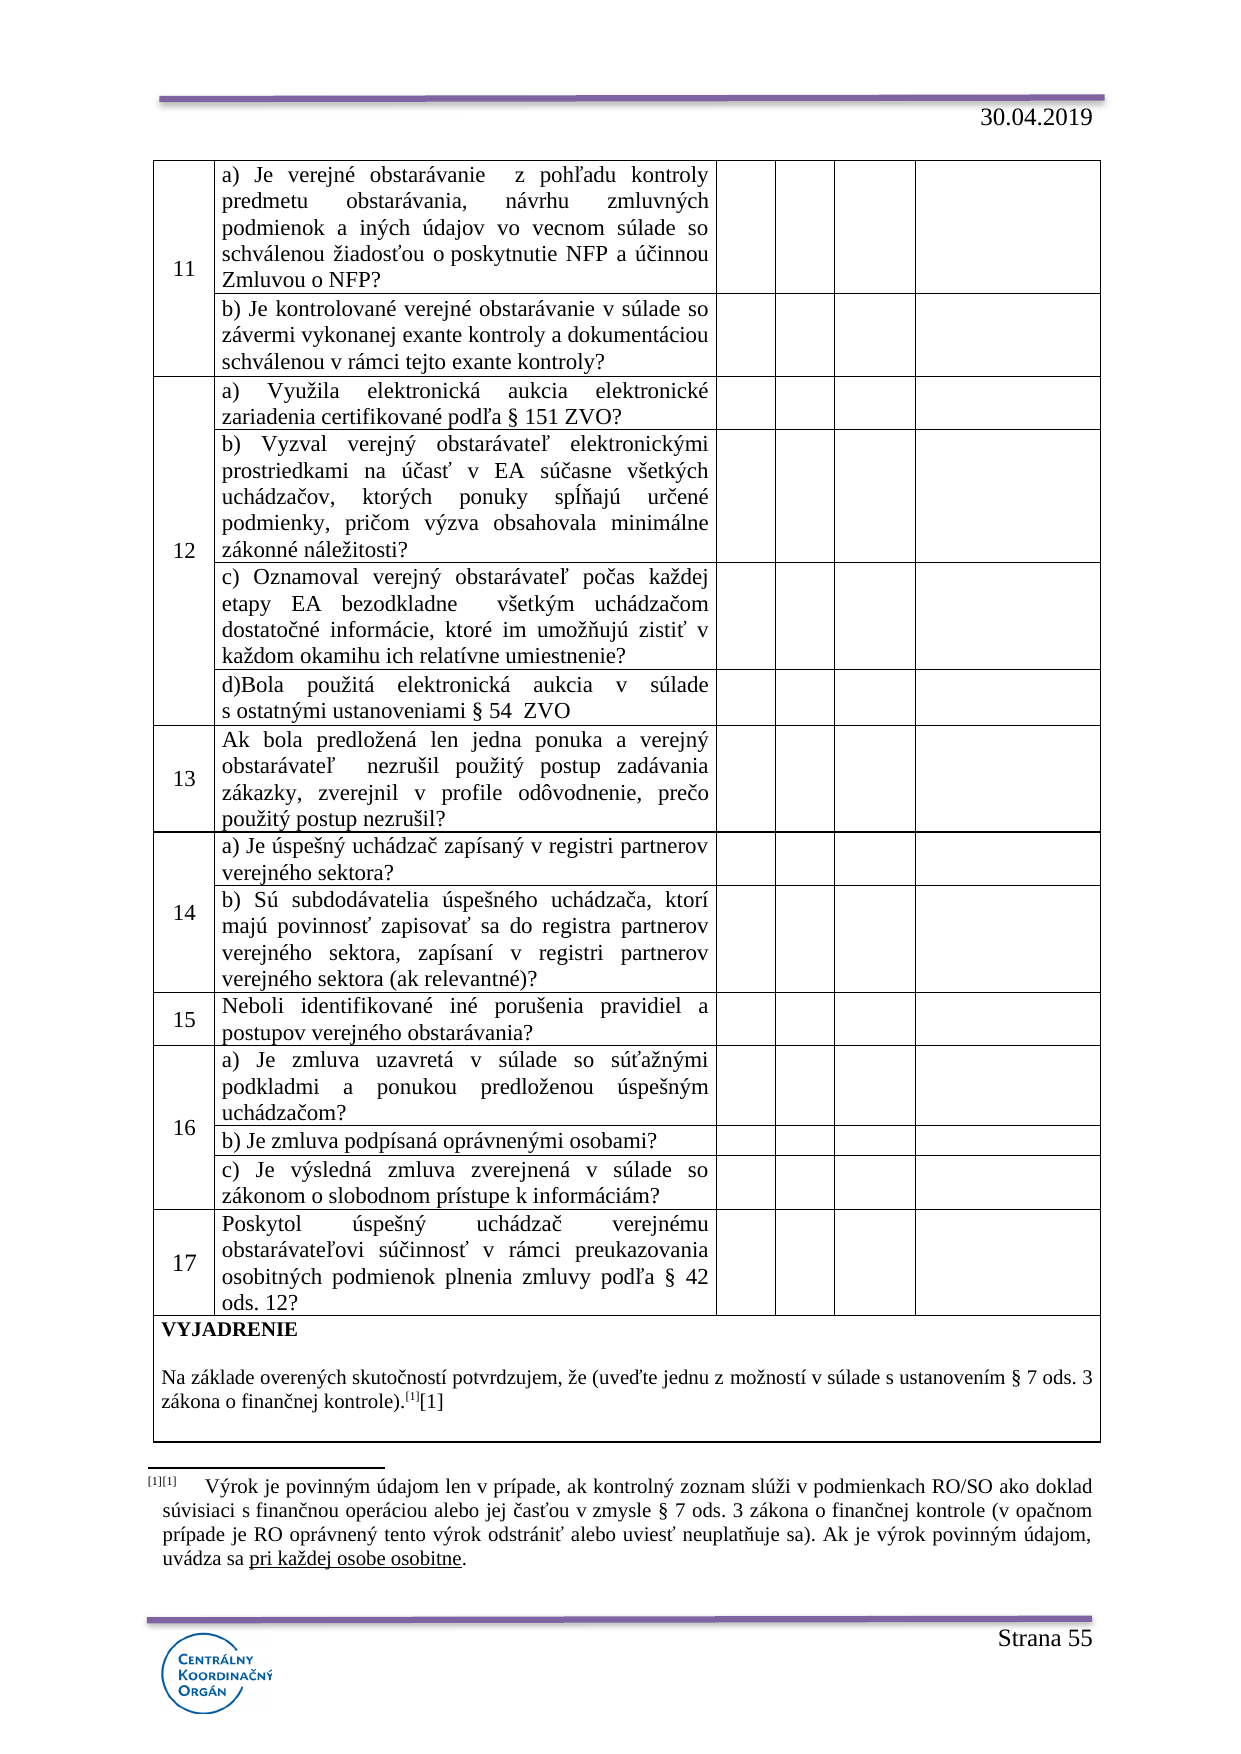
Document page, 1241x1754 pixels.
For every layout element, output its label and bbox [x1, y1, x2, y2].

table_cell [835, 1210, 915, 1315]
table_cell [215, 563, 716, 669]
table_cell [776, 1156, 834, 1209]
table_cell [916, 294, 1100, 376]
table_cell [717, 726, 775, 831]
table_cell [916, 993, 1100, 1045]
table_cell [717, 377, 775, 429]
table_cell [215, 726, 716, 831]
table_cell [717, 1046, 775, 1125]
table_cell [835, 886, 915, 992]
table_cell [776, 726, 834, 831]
picture [159, 1631, 272, 1713]
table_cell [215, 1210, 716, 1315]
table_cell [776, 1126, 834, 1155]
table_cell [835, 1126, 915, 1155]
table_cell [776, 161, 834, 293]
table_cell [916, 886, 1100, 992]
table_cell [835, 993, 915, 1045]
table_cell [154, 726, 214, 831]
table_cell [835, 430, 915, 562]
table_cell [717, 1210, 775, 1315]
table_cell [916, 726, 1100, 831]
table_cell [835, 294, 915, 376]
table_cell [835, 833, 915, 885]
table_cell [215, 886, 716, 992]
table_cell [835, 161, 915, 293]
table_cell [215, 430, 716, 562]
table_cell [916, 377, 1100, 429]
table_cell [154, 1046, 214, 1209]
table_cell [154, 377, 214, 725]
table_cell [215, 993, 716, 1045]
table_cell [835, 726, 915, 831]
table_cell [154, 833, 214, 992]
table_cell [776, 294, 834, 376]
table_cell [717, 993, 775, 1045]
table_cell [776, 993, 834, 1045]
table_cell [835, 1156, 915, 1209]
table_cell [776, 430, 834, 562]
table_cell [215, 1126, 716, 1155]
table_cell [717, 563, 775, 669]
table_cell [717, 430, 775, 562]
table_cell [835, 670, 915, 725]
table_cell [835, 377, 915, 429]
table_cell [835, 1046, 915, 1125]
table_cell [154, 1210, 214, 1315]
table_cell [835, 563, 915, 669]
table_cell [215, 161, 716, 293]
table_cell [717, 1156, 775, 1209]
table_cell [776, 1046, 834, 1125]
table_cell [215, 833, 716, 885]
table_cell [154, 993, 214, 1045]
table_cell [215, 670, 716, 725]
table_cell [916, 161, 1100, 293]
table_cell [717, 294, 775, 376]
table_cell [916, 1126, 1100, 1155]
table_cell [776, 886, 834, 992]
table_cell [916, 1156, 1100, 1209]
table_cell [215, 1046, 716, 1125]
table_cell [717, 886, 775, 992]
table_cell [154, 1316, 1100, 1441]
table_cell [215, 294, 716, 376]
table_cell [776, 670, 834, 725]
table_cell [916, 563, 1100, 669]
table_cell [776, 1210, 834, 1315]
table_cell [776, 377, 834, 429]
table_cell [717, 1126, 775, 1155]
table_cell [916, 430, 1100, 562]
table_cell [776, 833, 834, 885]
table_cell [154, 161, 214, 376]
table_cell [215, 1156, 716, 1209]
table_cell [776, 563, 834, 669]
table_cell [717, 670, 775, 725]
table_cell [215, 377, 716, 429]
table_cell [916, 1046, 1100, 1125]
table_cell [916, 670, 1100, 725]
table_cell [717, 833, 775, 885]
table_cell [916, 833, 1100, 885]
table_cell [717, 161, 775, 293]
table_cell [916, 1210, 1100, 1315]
